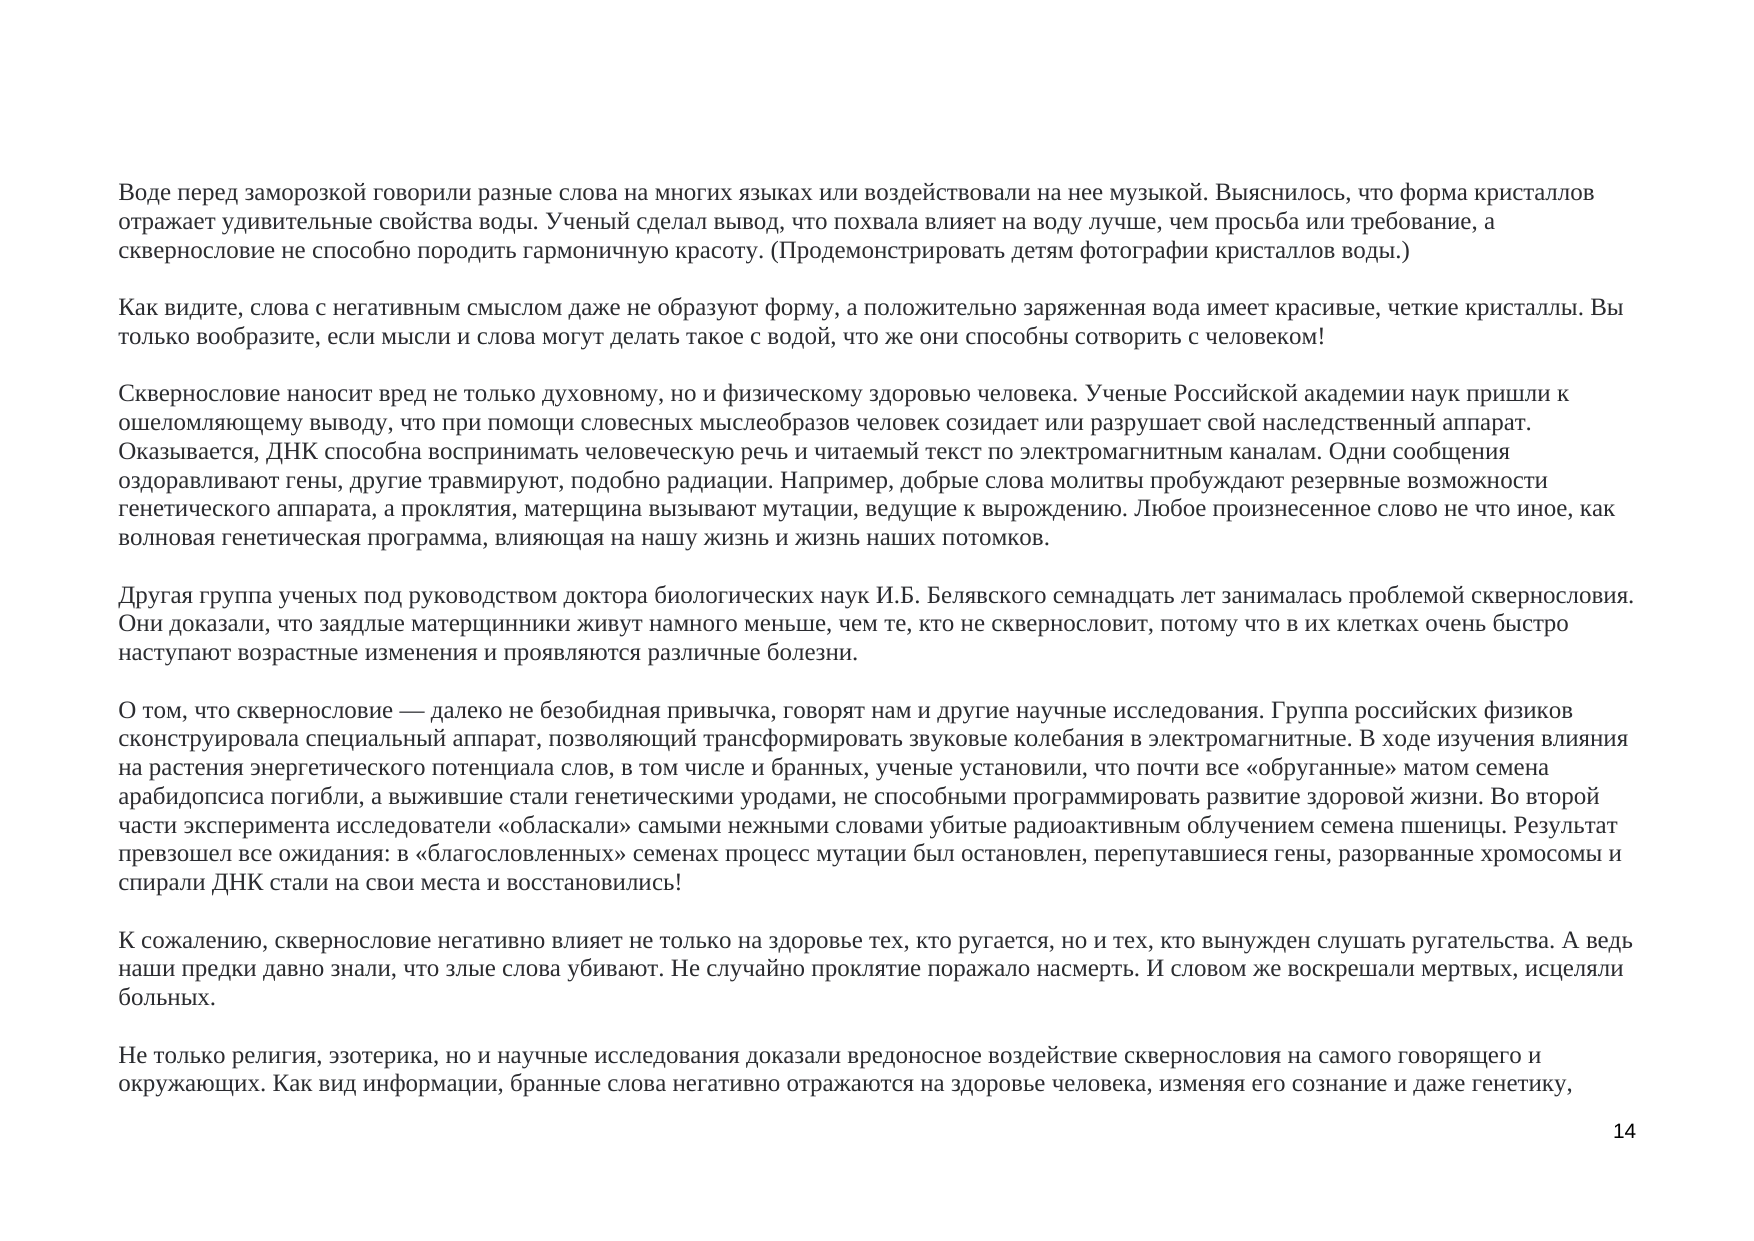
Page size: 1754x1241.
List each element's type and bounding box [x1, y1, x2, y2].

text [118, 177, 1636, 1097]
